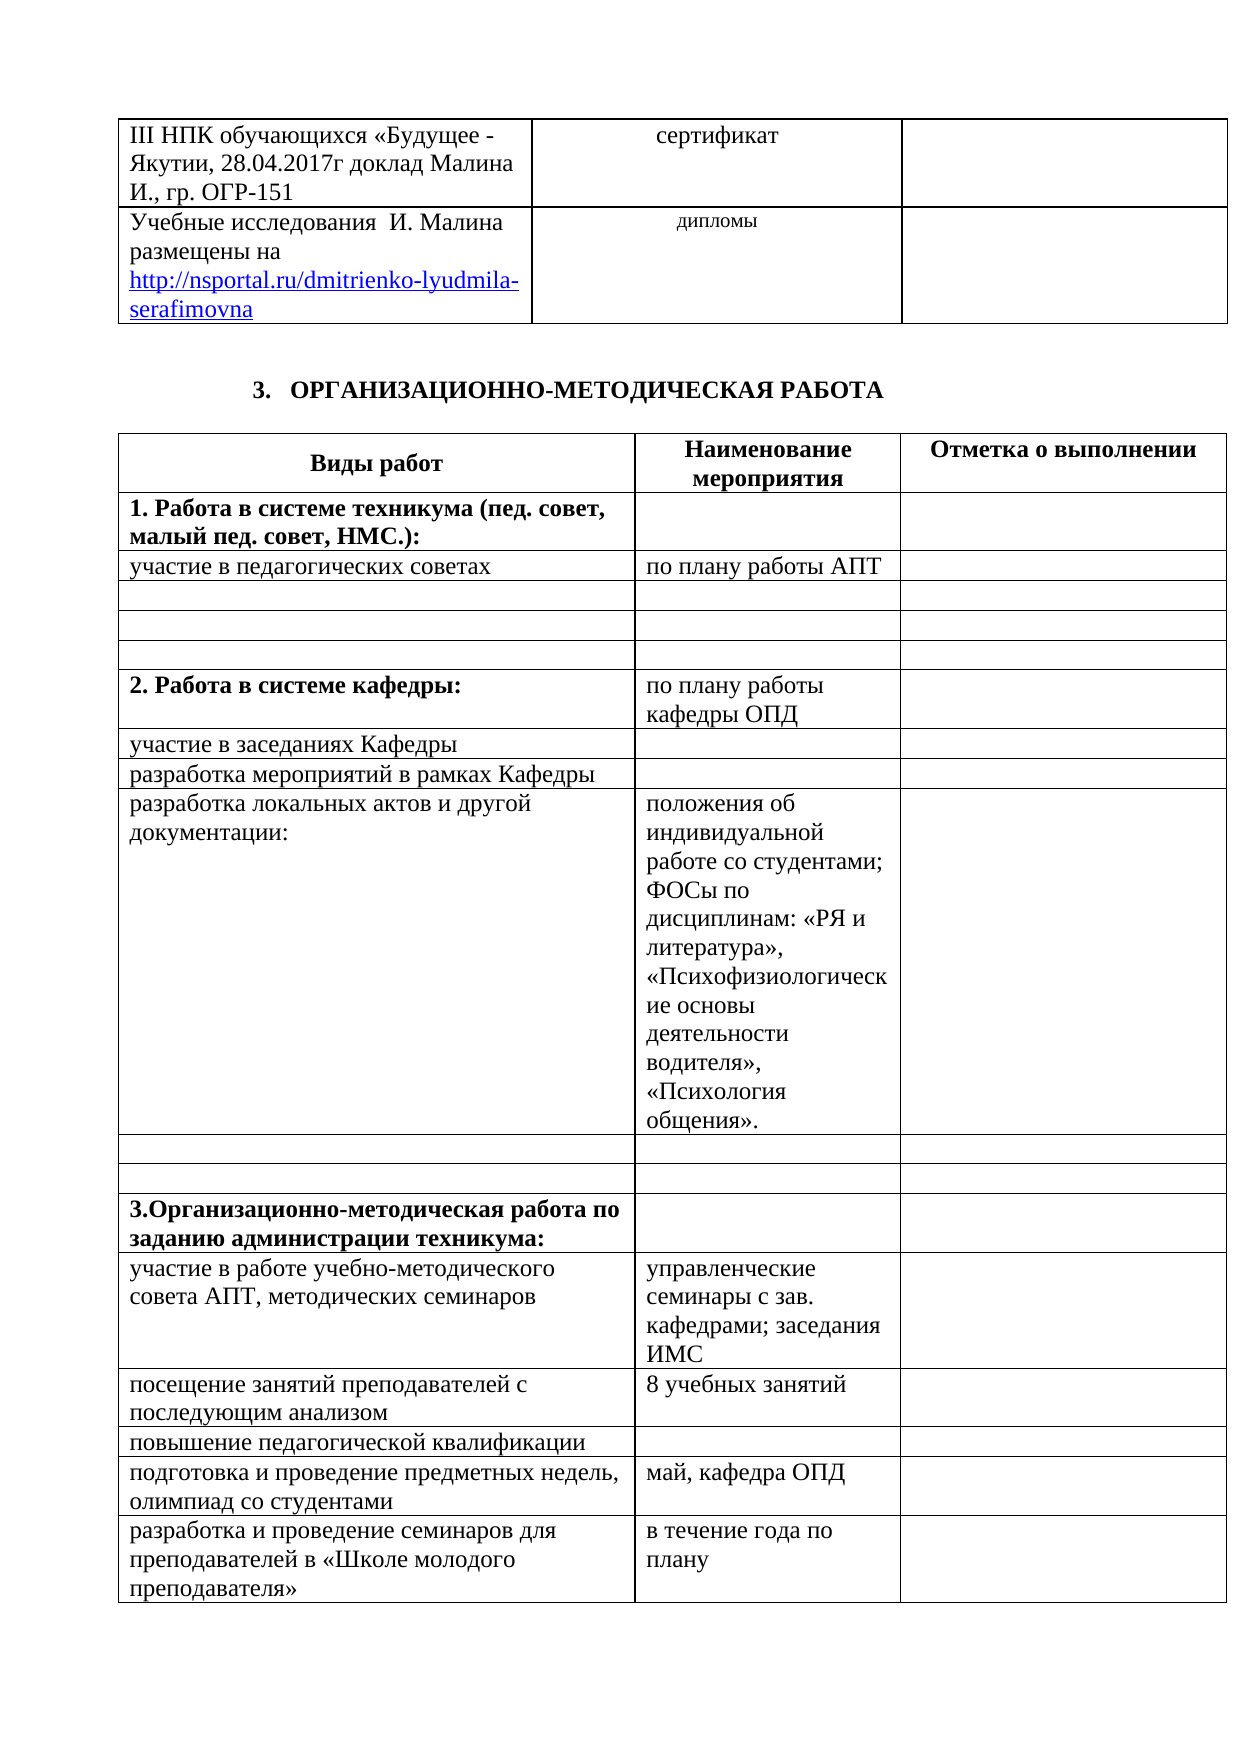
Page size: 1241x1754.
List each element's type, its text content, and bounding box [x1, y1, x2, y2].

table_cell сертификат [533, 120, 901, 206]
table_header Наименование мероприятия [636, 434, 900, 492]
table_header Отметка о выполнении [901, 434, 1226, 492]
table_cell [901, 670, 1226, 728]
table_cell 2. Работа в системе кафедры: [119, 670, 634, 728]
table_cell 8 учебных занятий [636, 1369, 900, 1426]
table_cell Учебные исследования И. Малина размещены на http://nsportal.ru/dmitrienko-lyudmila-serafimovna [119, 208, 531, 322]
table_cell [119, 611, 634, 639]
table_cell посещение занятий преподавателей с последующим анализом [119, 1369, 634, 1426]
table_cell [636, 1164, 900, 1193]
table_cell по плану работы кафедры ОПД [636, 670, 900, 728]
table_cell [903, 208, 1227, 322]
table_cell [636, 493, 900, 550]
table_cell в течение года по плану [636, 1516, 900, 1602]
table_cell [901, 729, 1226, 758]
table_cell участие в педагогических советах [119, 551, 634, 580]
table_cell [901, 1516, 1226, 1602]
table_cell по плану работы АПТ [636, 551, 900, 580]
table_cell [636, 581, 900, 610]
table_cell [119, 1135, 634, 1163]
table_cell управленческие семинары с зав. кафедрами; заседания ИМС [636, 1253, 900, 1368]
table_cell [901, 1457, 1226, 1514]
table_cell участие в работе учебно-методического совета АПТ, методических семинаров [119, 1253, 634, 1368]
table_header Виды работ [119, 434, 634, 492]
table_cell 3.Организационно-методическая работа по заданию администрации техникума: [119, 1194, 634, 1252]
table_cell повышение педагогической квалификации [119, 1427, 634, 1456]
table_cell [636, 611, 900, 639]
table_cell [901, 581, 1226, 610]
table_cell разработка локальных актов и другой документации: [119, 789, 634, 1133]
table_cell [901, 1135, 1226, 1163]
table_cell [901, 493, 1226, 550]
table_cell [119, 641, 634, 669]
table_cell положения об индивидуальной работе со студентами; ФОСы по дисциплинам: «РЯ и литература», «Психофизиологические основы деятельности водителя», «Психология общения». [636, 789, 900, 1133]
table_cell [636, 759, 900, 787]
table_cell [119, 1164, 634, 1193]
table_cell [901, 551, 1226, 580]
table_cell разработка и проведение семинаров для преподавателей в «Школе молодого преподавателя» [119, 1516, 634, 1602]
table_cell [901, 1194, 1226, 1252]
table_cell 1. Работа в системе техникума (пед. совет, малый пед. совет, НМС.): [119, 493, 634, 550]
table_cell [901, 789, 1226, 1133]
list ОРГАНИЗАЦИОННО-МЕТОДИЧЕСКАЯ РАБОТА [252, 376, 1152, 404]
table_cell III НПК обучающихся «Будущее - Якутии, 28.04.2017г доклад Малина И., гр. ОГР-151 [119, 120, 531, 206]
table_cell [636, 1427, 900, 1456]
table_cell подготовка и проведение предметных недель, олимпиад со студентами [119, 1457, 634, 1514]
table_cell [901, 1427, 1226, 1456]
table_cell [636, 729, 900, 758]
table_cell [901, 641, 1226, 669]
table_cell дипломы [533, 208, 901, 322]
table_cell [901, 1164, 1226, 1193]
table_cell май, кафедра ОПД [636, 1457, 900, 1514]
table_cell [901, 759, 1226, 787]
table_cell [901, 611, 1226, 639]
table_cell [636, 1135, 900, 1163]
table_cell разработка мероприятий в рамках Кафедры [119, 759, 634, 787]
table_cell [119, 581, 634, 610]
table_cell [636, 641, 900, 669]
table_cell [903, 120, 1227, 206]
table_cell участие в заседаниях Кафедры [119, 729, 634, 758]
table_cell [636, 1194, 900, 1252]
table_cell [901, 1369, 1226, 1426]
table_cell [901, 1253, 1226, 1368]
